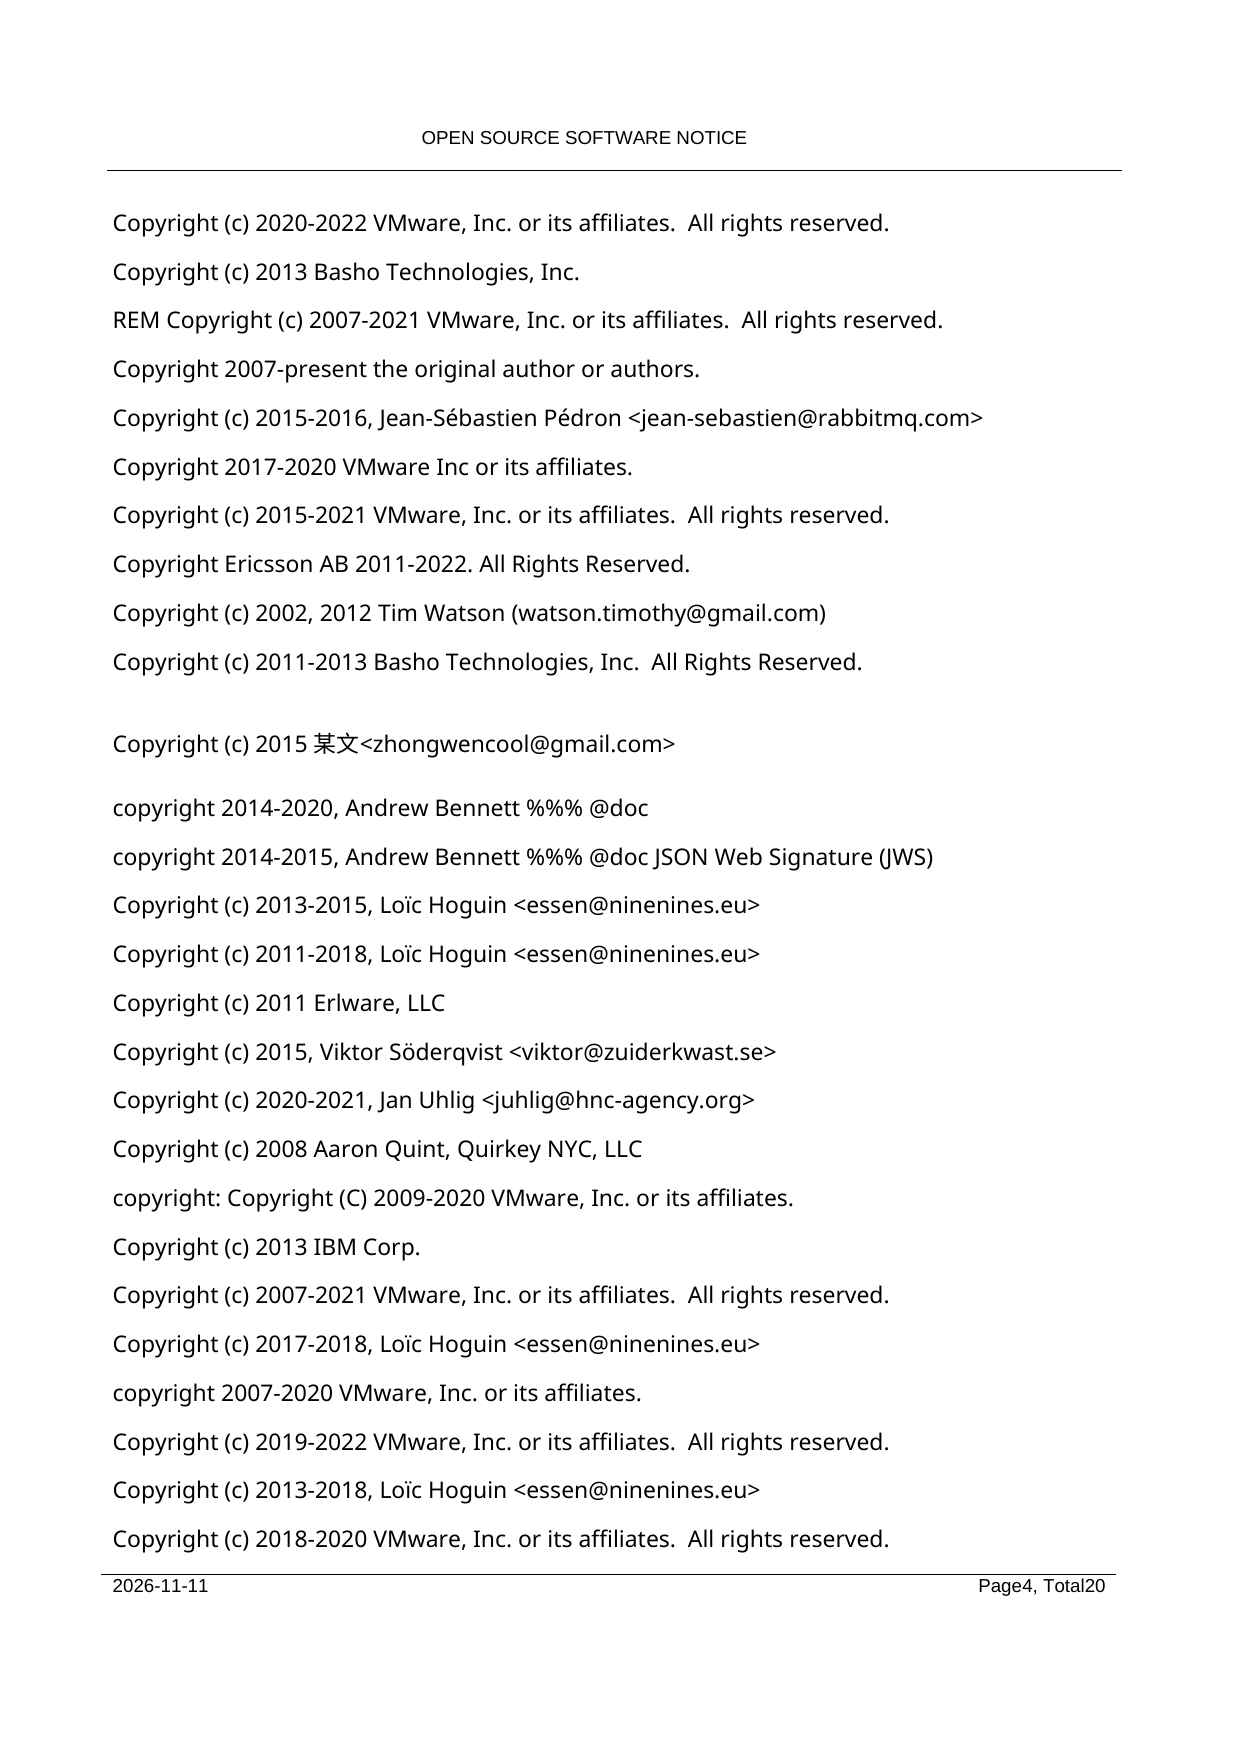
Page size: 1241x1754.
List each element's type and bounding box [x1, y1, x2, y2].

text [112, 206, 1128, 1555]
